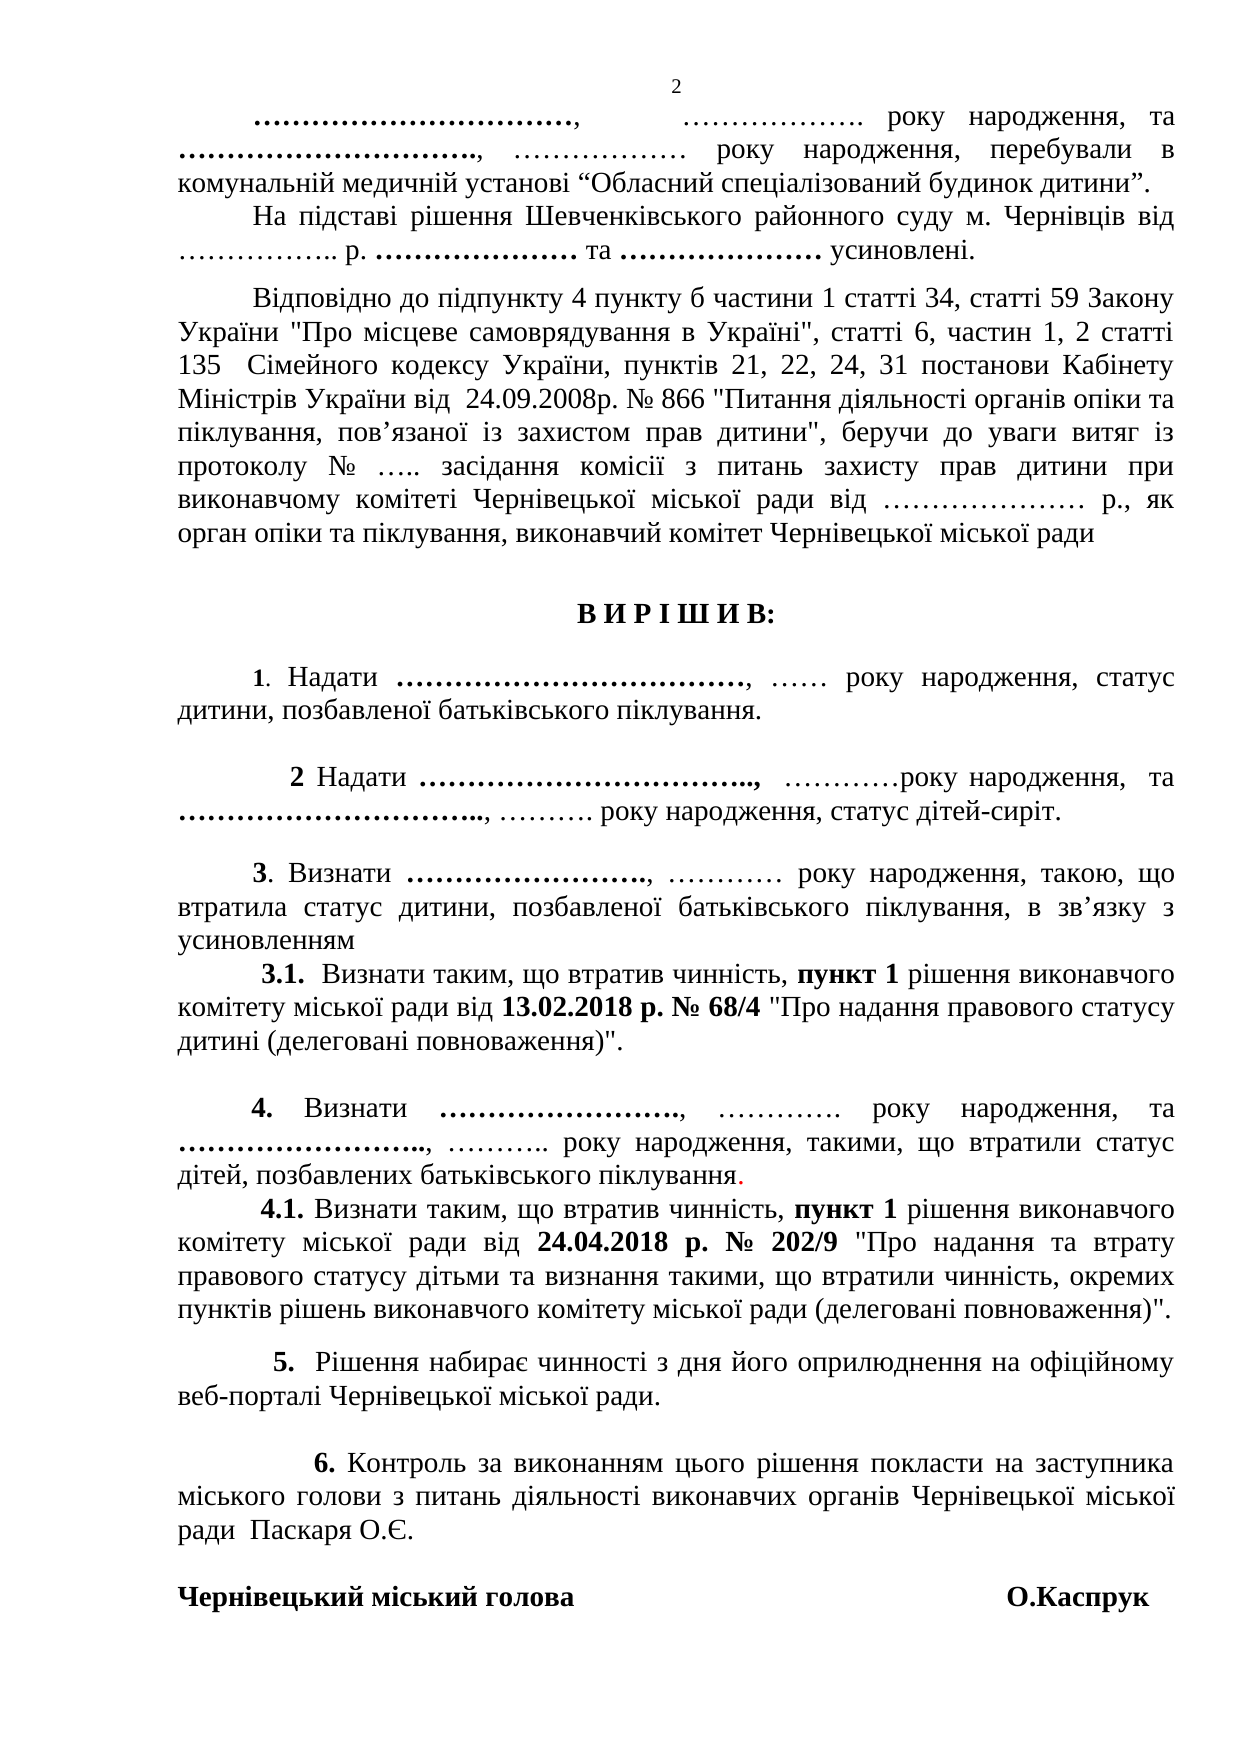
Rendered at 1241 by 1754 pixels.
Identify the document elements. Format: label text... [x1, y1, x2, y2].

text 1. Надати ………………………………, …… року народження, статус дитини, позбавленої батьківського піклування. [177, 659, 1175, 726]
text 2 Надати …………………………….., …………року народження, та ………………………….., ………. року народження, статус дітей-сиріт. [177, 759, 1175, 827]
text 4.1. Визнати таким, що втратив чинність, пункт 1 рішення виконавчого комітету міської ради від 24.04.2018 р. № 202/9 "Про надання та втрату правового статусу дітьми та визнання такими, що втратили чинність, окремих пунктів рішень виконавчого комітету міської ради (делеговані повноваження)". [177, 1191, 1175, 1325]
text 5. Рішення набирає чинності з дня його оприлюднення на офіційному веб-порталі Чернівецької міської ради. [177, 1344, 1175, 1411]
text Відповідно до підпункту 4 пункту б частини 1 статті 34, статті 59 Закону України "Про місцеве самоврядування в Україні", статті 6, частин 1, 2 статті 135 Сімейного кодексу України, пунктів 21, 22, 24, 31 постанови Кабінету Міністрів України від 24.09.2008р. № 866 "Питання діяльності органів опіки та піклування, пов’язаної із захистом прав дитини", беручи до уваги витяг із протоколу № ….. засідання комісії з питань захисту прав дитини при виконавчому комітеті Чернівецької міської ради від ………………… р., як орган опіки та піклування, виконавчий комітет Чернівецької міської ради [177, 280, 1175, 548]
text 3. Визнати ……………………., ………… року народження, такою, що втратила статус дитини, позбавленої батьківського піклування, в зв’язку з усиновленням [177, 855, 1175, 956]
text 4. Визнати ……………………., …………. року народження, та …………………….., ……….. року народження, такими, що втратили статус дітей, позбавлених батьківського піклування. [177, 1090, 1175, 1191]
subtitle Чернівецький міський голова О.Каспрук [177, 1579, 1175, 1612]
text 6. Контроль за виконанням цього рішення покласти на заступника міського голови з питань діяльності виконавчих органів Чернівецької міської ради Паскаря О.Є. [177, 1445, 1175, 1545]
text 3.1. Визнати таким, що втратив чинність, пункт 1 рішення виконавчого комітету міської ради від 13.02.2018 р. № 68/4 "Про надання правового статусу дитині (делеговані повноваження)". [177, 956, 1175, 1057]
subtitle В И Р І Ш И В: [177, 597, 1175, 630]
text ……………………………, ………………. року народження, та …………………………., ……………… року народження, перебували в комунальній медичній установі “Обласний спеціалізований будинок дитини”. [177, 98, 1175, 198]
text На підставі рішення Шевченківського районного суду м. Чернівців від …………….. р. ………………… та ………………… усиновлені. [177, 198, 1175, 266]
